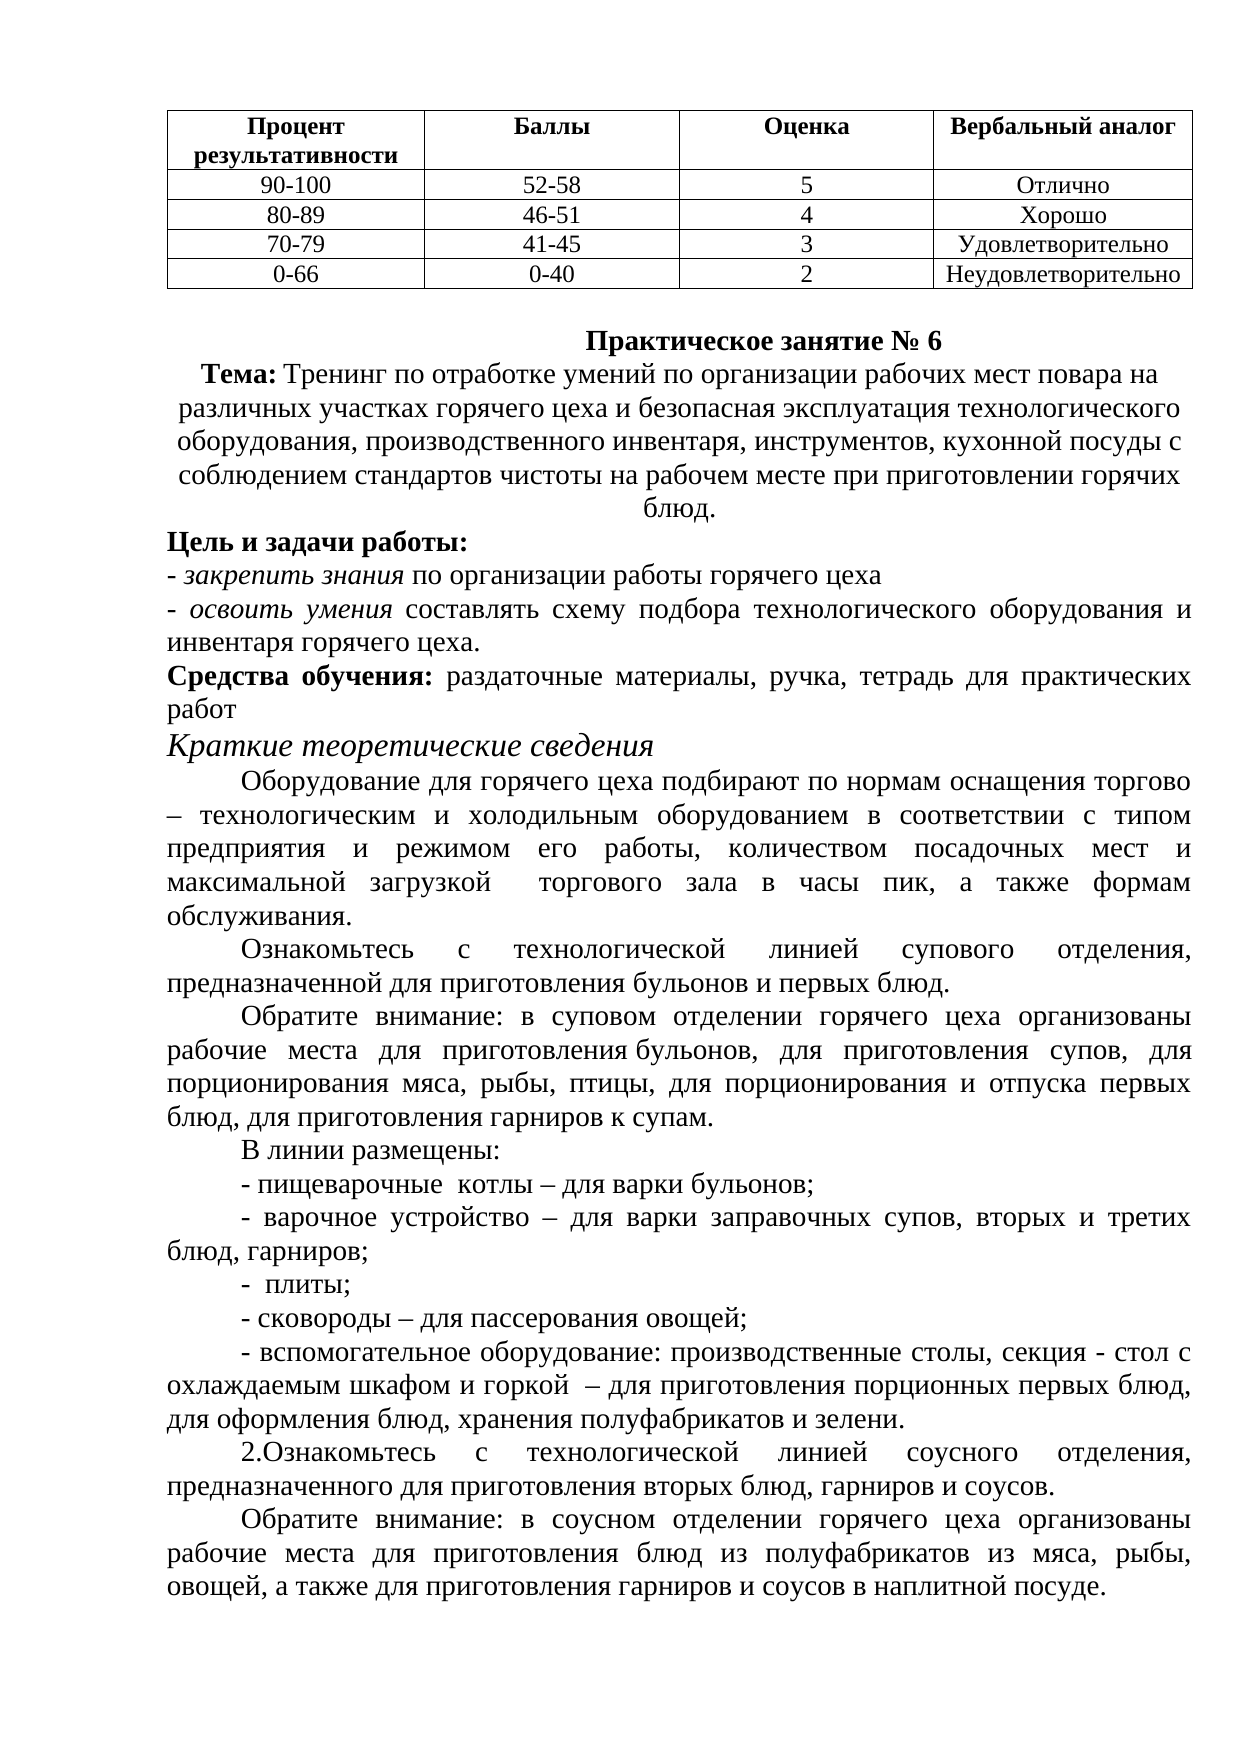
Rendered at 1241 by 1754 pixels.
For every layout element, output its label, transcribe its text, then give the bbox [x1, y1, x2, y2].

table_cell 70-79 [168, 230, 424, 258]
text Средства обучения: раздаточные материалы, ручка, тетрадь для практических работ [167, 658, 1192, 725]
table_cell 90-100 [168, 170, 424, 199]
text В линии размещены: [167, 1132, 1192, 1166]
table_cell 3 [680, 230, 933, 258]
table_cell 52-58 [425, 170, 679, 199]
table_cell 4 [680, 200, 933, 228]
table_cell 80-89 [168, 200, 424, 228]
text Цель и задачи работы: [167, 524, 1192, 557]
text - сковороды – для пассерования овощей; [167, 1300, 1192, 1334]
text Обратите внимание: в соусном отделении горячего цеха организованы рабочие места для приготовления блюд из полуфабрикатов из мяса, рыбы, овощей, а также для приготовления гарниров и соусов в наплитной посуде. [167, 1501, 1192, 1602]
text - освоить умения составлять схему подбора технологического оборудования и инвентаря горячего цеха. [167, 591, 1192, 658]
text - плиты; [167, 1267, 1192, 1300]
text Тема: Тренинг по отработке умений по организации рабочих мест повара на различных участках горячего цеха и безопасная эксплуатация технологического оборудования, производственного инвентаря, инструментов, кухонной посуды с соблюдением стандартов чистоты на рабочем месте при приготовлении горячих блюд. [167, 356, 1192, 524]
text - закрепить знания по организации работы горячего цеха [167, 557, 1192, 591]
table_cell 5 [680, 170, 933, 199]
table_cell Хорошо [934, 200, 1192, 228]
table_header Вербальный аналог [934, 111, 1192, 169]
table_cell 2 [680, 259, 933, 288]
text Ознакомьтесь с технологической линией супового отделения, предназначенной для приготовления бульонов и первых блюд. [167, 931, 1192, 998]
table_header Процент результативности [168, 111, 424, 169]
text - варочное устройство – для варки заправочных супов, вторых и третих блюд, гарниров; [167, 1199, 1192, 1267]
text 2.Ознакомьтесь с технологической линией соусного отделения, предназначенного для приготовления вторых блюд, гарниров и соусов. [167, 1434, 1192, 1501]
table_cell Неудовлетворительно [934, 259, 1192, 288]
text Оборудование для горячего цеха подбирают по нормам оснащения торгово – технологическим и холодильным оборудованием в соответствии с типом предприятия и режимом его работы, количеством посадочных мест и максимальной загрузкой торгового зала в часы пик, а также формам обслуживания. [167, 763, 1192, 931]
table_cell 0-40 [425, 259, 679, 288]
table_cell 41-45 [425, 230, 679, 258]
text - вспомогательное оборудование: производственные столы, секция - стол с охлаждаемым шкафом и горкой – для приготовления порционных первых блюд, для оформления блюд, хранения полуфабрикатов и зелени. [167, 1334, 1192, 1434]
text Краткие теоретические сведения [167, 725, 1192, 763]
table_header Баллы [425, 111, 679, 169]
table_cell 46-51 [425, 200, 679, 228]
text Обратите внимание: в суповом отделении горячего цеха организованы рабочие места для приготовления бульонов, для приготовления супов, для порционирования мяса, рыбы, птицы, для порционирования и отпуска первых блюд, для приготовления гарниров к супам. [167, 998, 1192, 1132]
table_header Оценка [680, 111, 933, 169]
text Практическое занятие № 6 [167, 323, 1192, 356]
table_cell 0-66 [168, 259, 424, 288]
text - пищеварочные котлы – для варки бульонов; [167, 1166, 1192, 1199]
table_cell Отлично [934, 170, 1192, 199]
table_cell Удовлетворительно [934, 230, 1192, 258]
